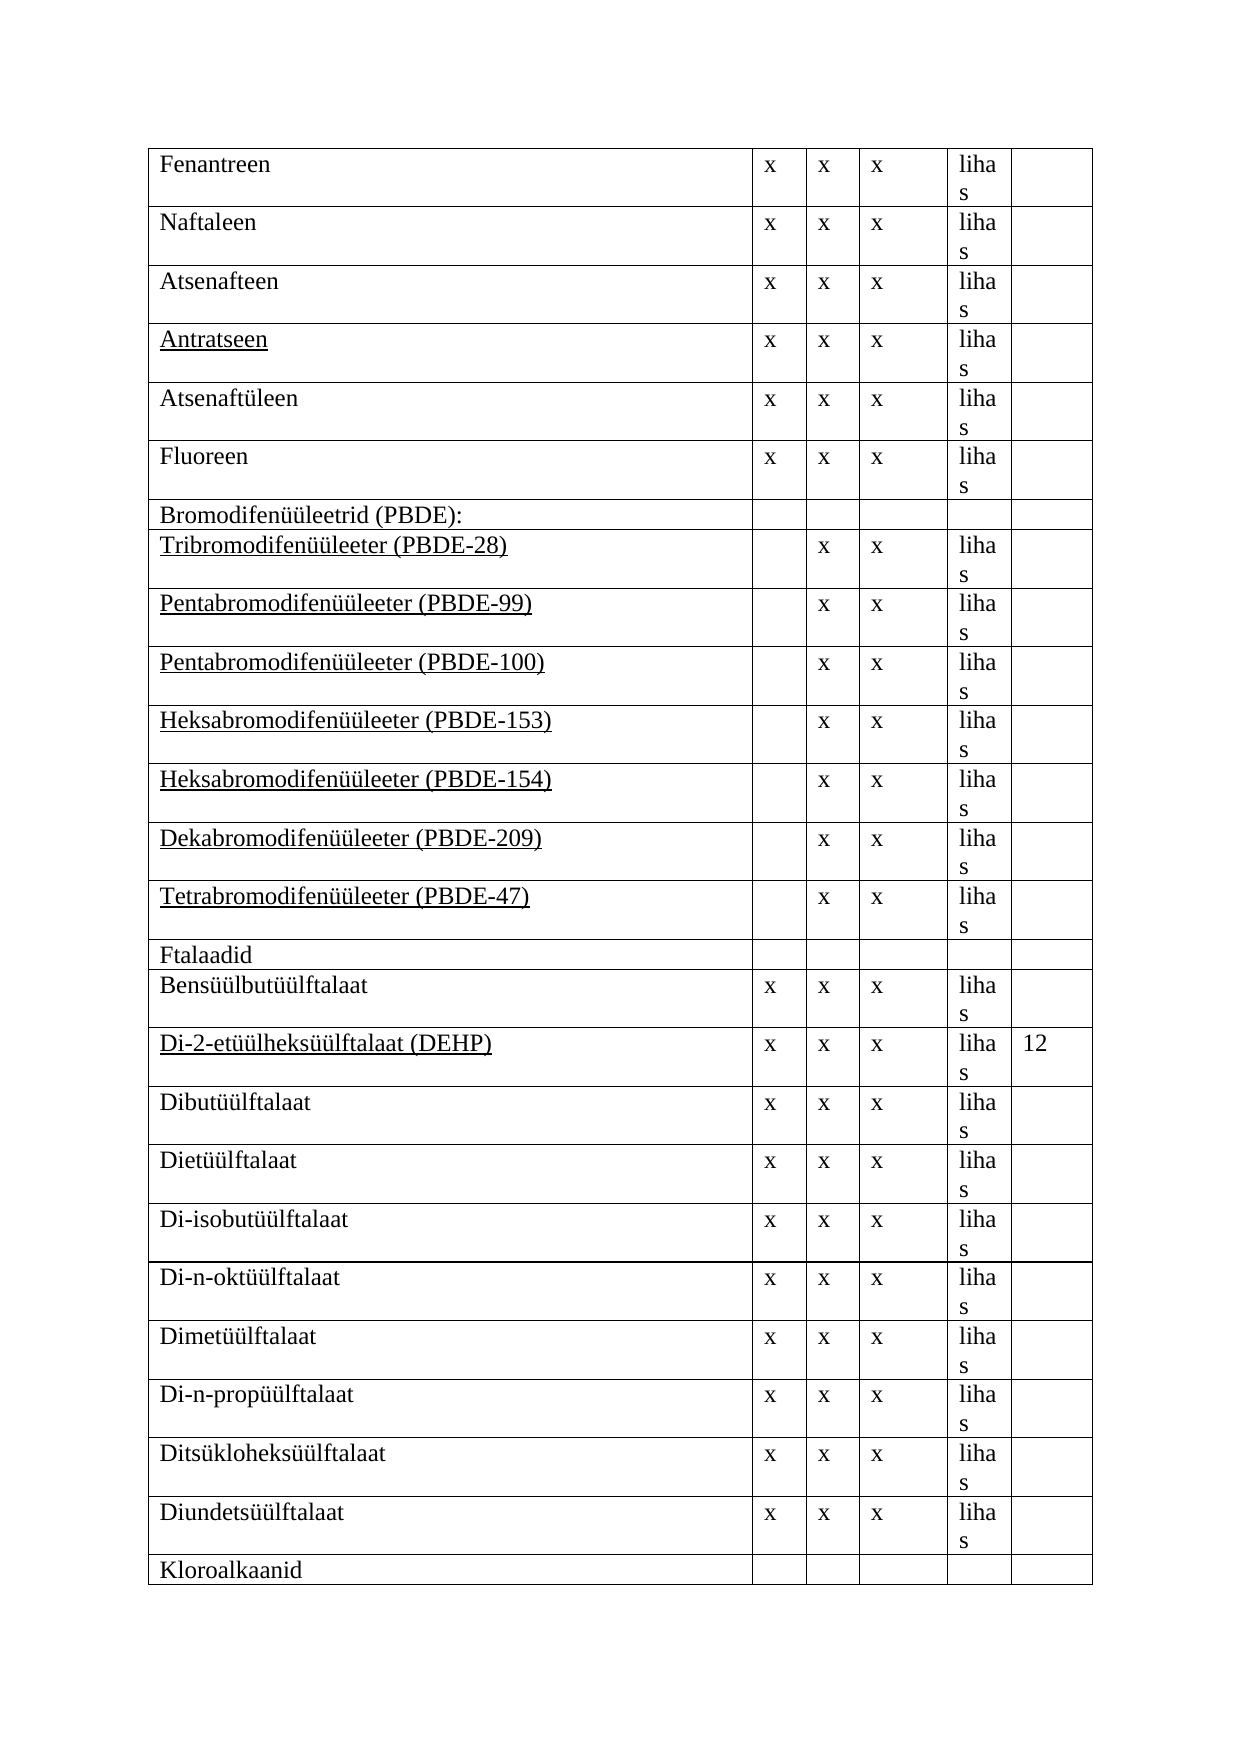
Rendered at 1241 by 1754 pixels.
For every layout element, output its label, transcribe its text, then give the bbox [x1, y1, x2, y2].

table_cell [1012, 589, 1092, 646]
table_cell x [753, 207, 806, 265]
table_cell [753, 530, 806, 587]
table_cell [1012, 207, 1092, 265]
table_cell x [753, 441, 806, 499]
table_cell x [860, 970, 947, 1027]
table_cell x [807, 647, 859, 704]
table_cell x [807, 764, 859, 822]
table_cell [753, 823, 806, 880]
table_cell x [807, 1145, 859, 1203]
table_cell [860, 940, 947, 969]
table_cell Dekabromodifenüüleeter (PBDE-209) [149, 823, 752, 880]
table_cell [948, 500, 1011, 529]
table_cell lihas [948, 589, 1011, 646]
table_cell x [807, 324, 859, 382]
table_cell x [753, 383, 806, 440]
table_cell x [860, 1145, 947, 1203]
table_cell x [860, 881, 947, 939]
table_cell [753, 500, 806, 529]
table_cell lihas [948, 706, 1011, 763]
table_cell x [807, 1380, 859, 1437]
table_cell x [753, 1380, 806, 1437]
table_cell lihas [948, 1028, 1011, 1086]
table_cell lihas [948, 881, 1011, 939]
table_cell lihas [948, 1263, 1011, 1320]
table_cell Fluoreen [149, 441, 752, 499]
table_cell x [860, 589, 947, 646]
table_cell [1012, 1204, 1092, 1261]
table_cell x [807, 1438, 859, 1496]
table_cell [1012, 1145, 1092, 1203]
table_cell [1012, 940, 1092, 969]
table_cell Pentabromodifenüüleeter (PBDE-100) [149, 647, 752, 704]
table_cell [807, 500, 859, 529]
table_cell x [807, 530, 859, 587]
table_cell [1012, 500, 1092, 529]
table_cell x [860, 1497, 947, 1554]
table_cell [1012, 647, 1092, 704]
table_cell x [860, 383, 947, 440]
table_cell x [807, 1263, 859, 1320]
table_cell x [860, 1263, 947, 1320]
table_cell lihas [948, 266, 1011, 323]
table_cell [1012, 823, 1092, 880]
table_cell x [807, 970, 859, 1027]
table_cell x [753, 970, 806, 1027]
table_cell x [860, 207, 947, 265]
table_cell lihas [948, 823, 1011, 880]
table_cell lihas [948, 530, 1011, 587]
table_cell [1012, 706, 1092, 763]
table_cell lihas [948, 324, 1011, 382]
table_cell [1012, 764, 1092, 822]
table_cell x [860, 706, 947, 763]
table_cell [753, 940, 806, 969]
table_cell x [860, 1438, 947, 1496]
table_cell x [753, 266, 806, 323]
table_cell x [807, 1497, 859, 1554]
table_cell [1012, 970, 1092, 1027]
table_cell x [753, 1204, 806, 1261]
table_cell x [807, 1028, 859, 1086]
table_cell Atsenafteen [149, 266, 752, 323]
table_cell x [807, 266, 859, 323]
table_cell x [753, 149, 806, 206]
table_cell x [860, 647, 947, 704]
table_cell x [753, 1497, 806, 1554]
table_cell [1012, 530, 1092, 587]
table_cell Di-isobutüülftalaat [149, 1204, 752, 1261]
table_cell [1012, 149, 1092, 206]
table_cell x [753, 1321, 806, 1378]
table_cell Dimetüülftalaat [149, 1321, 752, 1378]
table_cell x [860, 823, 947, 880]
table_cell x [753, 1087, 806, 1144]
table_cell x [860, 266, 947, 323]
table_cell Pentabromodifenüüleeter (PBDE-99) [149, 589, 752, 646]
table_cell [1012, 383, 1092, 440]
table_cell [1012, 324, 1092, 382]
table_cell [1012, 1321, 1092, 1378]
table_cell [1012, 266, 1092, 323]
table_cell Tribromodifenüüleeter (PBDE-28) [149, 530, 752, 587]
table_cell Heksabromodifenüüleeter (PBDE-153) [149, 706, 752, 763]
table_cell x [807, 823, 859, 880]
table_cell x [860, 1028, 947, 1086]
table_cell lihas [948, 441, 1011, 499]
table_cell 12 [1012, 1028, 1092, 1086]
table_cell [753, 881, 806, 939]
table_cell [753, 1555, 806, 1584]
table_cell Di-2-etüülheksüülftalaat (DEHP) [149, 1028, 752, 1086]
table_cell [1012, 881, 1092, 939]
table_cell x [807, 149, 859, 206]
table_cell x [860, 764, 947, 822]
table_cell lihas [948, 647, 1011, 704]
table_cell lihas [948, 1438, 1011, 1496]
table_cell [860, 1555, 947, 1584]
table_cell lihas [948, 207, 1011, 265]
table_cell x [860, 441, 947, 499]
table_cell x [807, 706, 859, 763]
table_cell x [753, 1145, 806, 1203]
table_cell x [860, 1321, 947, 1378]
table_cell [1012, 1438, 1092, 1496]
table_cell Di-n-oktüülftalaat [149, 1263, 752, 1320]
table_cell lihas [948, 1145, 1011, 1203]
table_cell [1012, 1380, 1092, 1437]
table_cell lihas [948, 764, 1011, 822]
table_cell x [807, 383, 859, 440]
table_cell x [860, 149, 947, 206]
table_cell x [860, 1204, 947, 1261]
table_cell Tetrabromodifenüüleeter (PBDE-47) [149, 881, 752, 939]
table_cell x [860, 1380, 947, 1437]
table_cell Di-n-propüülftalaat [149, 1380, 752, 1437]
table_cell x [807, 1204, 859, 1261]
table_cell Ftalaadid [149, 940, 752, 969]
table_cell [1012, 1555, 1092, 1584]
table_cell [1012, 1263, 1092, 1320]
table_cell x [860, 1087, 947, 1144]
table_cell x [807, 1321, 859, 1378]
table_cell Kloroalkaanid [149, 1555, 752, 1584]
table_cell x [807, 881, 859, 939]
table_cell x [753, 1263, 806, 1320]
table_cell x [753, 324, 806, 382]
table_cell x [860, 324, 947, 382]
table_cell lihas [948, 1380, 1011, 1437]
table_cell [753, 706, 806, 763]
table_cell Fenantreen [149, 149, 752, 206]
table_cell [1012, 1497, 1092, 1554]
table_cell x [807, 207, 859, 265]
table_cell Heksabromodifenüüleeter (PBDE-154) [149, 764, 752, 822]
table_cell Ditsükloheksüülftalaat [149, 1438, 752, 1496]
table_cell [948, 1555, 1011, 1584]
table_cell Naftaleen [149, 207, 752, 265]
table_cell x [753, 1028, 806, 1086]
table_cell lihas [948, 1087, 1011, 1144]
table_cell [1012, 1087, 1092, 1144]
table_cell x [807, 589, 859, 646]
table_cell Bensüülbutüülftalaat [149, 970, 752, 1027]
table_cell [807, 940, 859, 969]
table_cell Bromodifenüüleetrid (PBDE): [149, 500, 752, 529]
table_cell x [860, 530, 947, 587]
table_cell lihas [948, 1321, 1011, 1378]
table_cell Diundetsüülftalaat [149, 1497, 752, 1554]
table_cell [807, 1555, 859, 1584]
table_cell [753, 647, 806, 704]
table_cell lihas [948, 383, 1011, 440]
table_cell x [753, 1438, 806, 1496]
table_cell [948, 940, 1011, 969]
table_cell x [807, 1087, 859, 1144]
table_cell Atsenaftüleen [149, 383, 752, 440]
table_cell lihas [948, 1497, 1011, 1554]
table_cell [753, 589, 806, 646]
table_cell Dibutüülftalaat [149, 1087, 752, 1144]
table_cell lihas [948, 1204, 1011, 1261]
table_cell x [807, 441, 859, 499]
table_cell [860, 500, 947, 529]
table_cell Antratseen [149, 324, 752, 382]
table_cell [753, 764, 806, 822]
table_cell [1012, 441, 1092, 499]
table_cell lihas [948, 970, 1011, 1027]
table_cell Dietüülftalaat [149, 1145, 752, 1203]
table_cell lihas [948, 149, 1011, 206]
